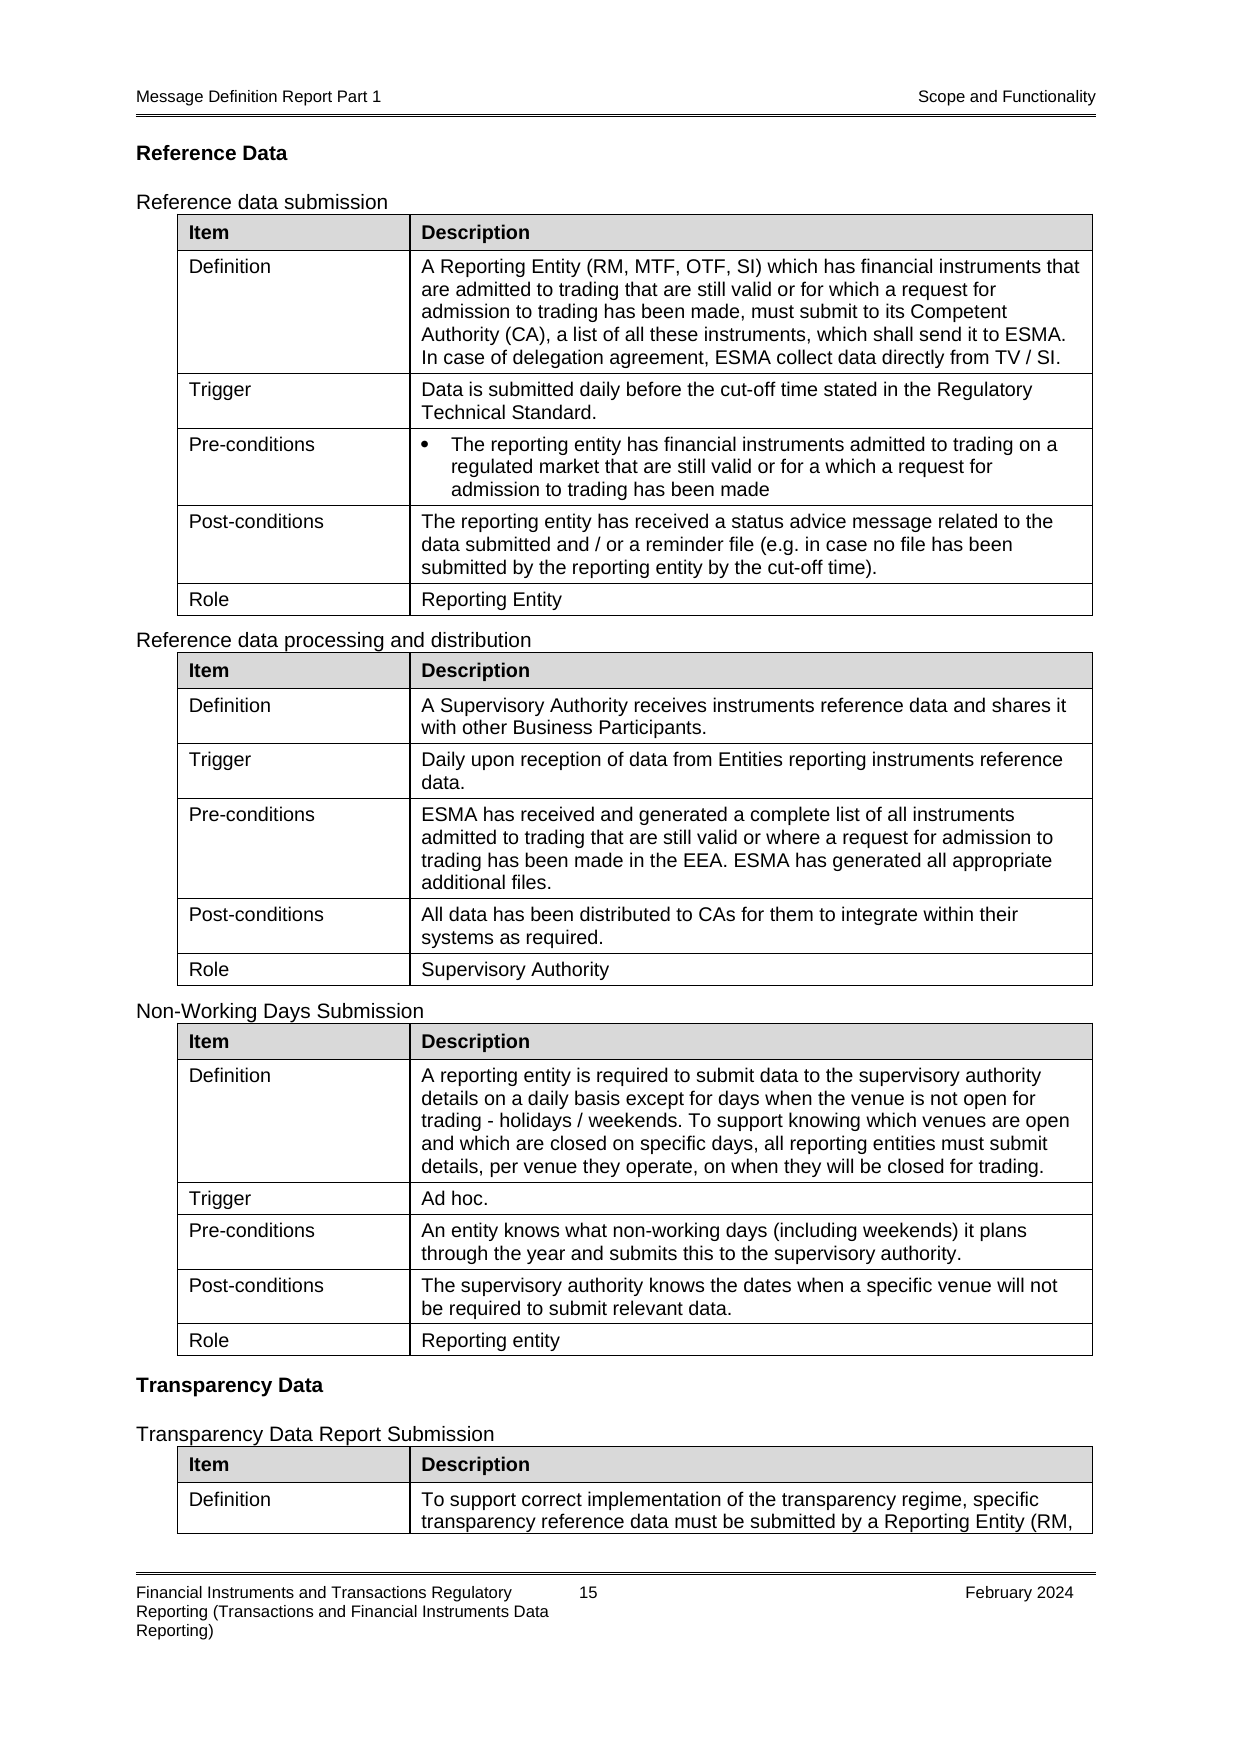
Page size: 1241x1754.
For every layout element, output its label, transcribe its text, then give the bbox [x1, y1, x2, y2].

table_header Description [411, 653, 1092, 688]
text Non-Working Days Submission [136, 998, 1104, 1022]
table_header Description [411, 215, 1092, 250]
table_cell A Reporting Entity (RM, MTF, OTF, SI) which has financial instruments that are admitted to trading that are still valid or for which a request for admission to trading has been made, must submit to its Competent Authority (CA), a list of all these instruments, which shall send it to ESMA. In case of delegation agreement, ESMA collect data directly from TV / SI. [411, 251, 1092, 373]
text Reference data processing and distribution [136, 628, 1104, 652]
table_cell Trigger [178, 744, 409, 798]
table_header Item [178, 215, 409, 250]
table_header Description [411, 1447, 1092, 1482]
table_cell Role [178, 584, 409, 614]
table_cell Data is submitted daily before the cut-off time stated in the Regulatory Technical Standard. [411, 374, 1092, 427]
table_cell Definition [178, 1060, 409, 1182]
table_cell Post-conditions [178, 506, 409, 582]
table_cell Pre-conditions [178, 799, 409, 898]
text Reference data submission [136, 189, 1104, 213]
table_cell A Supervisory Authority receives instruments reference data and shares it with other Business Participants. [411, 689, 1092, 743]
table_cell Reporting Entity [411, 584, 1092, 614]
text Transparency Data [136, 1373, 1104, 1397]
table_cell Trigger [178, 374, 409, 427]
table_cell Definition [178, 1483, 409, 1533]
table_cell Pre-conditions [178, 429, 409, 505]
text Reference Data [136, 141, 1104, 164]
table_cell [411, 1483, 1092, 1533]
table_cell A reporting entity is required to submit data to the supervisory authority details on a daily basis except for days when the venue is not open for trading - holidays / weekends. To support knowing which venues are open and which are closed on specific days, all reporting entities must submit details, per venue they operate, on when they will be closed for trading. [411, 1060, 1092, 1182]
table_header Item [178, 653, 409, 688]
table_cell Post-conditions [178, 899, 409, 953]
table_cell The supervisory authority knows the dates when a specific venue will not be required to submit relevant data. [411, 1270, 1092, 1323]
table_cell Pre-conditions [178, 1215, 409, 1268]
table_header Item [178, 1447, 409, 1482]
table_cell Reporting entity [411, 1324, 1092, 1355]
table_cell ESMA has received and generated a complete list of all instruments admitted to trading that are still valid or where a request for admission to trading has been made in the EEA. ESMA has generated all appropriate additional files. [411, 799, 1092, 898]
table_cell Definition [178, 251, 409, 373]
table_cell Supervisory Authority [411, 954, 1092, 985]
table_cell Ad hoc. [411, 1183, 1092, 1214]
table_cell The reporting entity has financial instruments admitted to trading on a regulated market that are still valid or for a which a request for admission to trading has been made [411, 429, 1092, 505]
table_cell Daily upon reception of data from Entities reporting instruments reference data. [411, 744, 1092, 798]
table_cell An entity knows what non-working days (including weekends) it plans through the year and submits this to the supervisory authority. [411, 1215, 1092, 1268]
table_cell Trigger [178, 1183, 409, 1214]
table_cell Post-conditions [178, 1270, 409, 1323]
table_cell All data has been distributed to CAs for them to integrate within their systems as required. [411, 899, 1092, 953]
table_header Description [411, 1024, 1092, 1059]
table_cell Role [178, 1324, 409, 1355]
table_cell Role [178, 954, 409, 985]
table_cell The reporting entity has received a status advice message related to the data submitted and / or a reminder file (e.g. in case no file has been submitted by the reporting entity by the cut-off time). [411, 506, 1092, 582]
table_cell Definition [178, 689, 409, 743]
text Transparency Data Report Submission [136, 1422, 1104, 1446]
table_header Item [178, 1024, 409, 1059]
